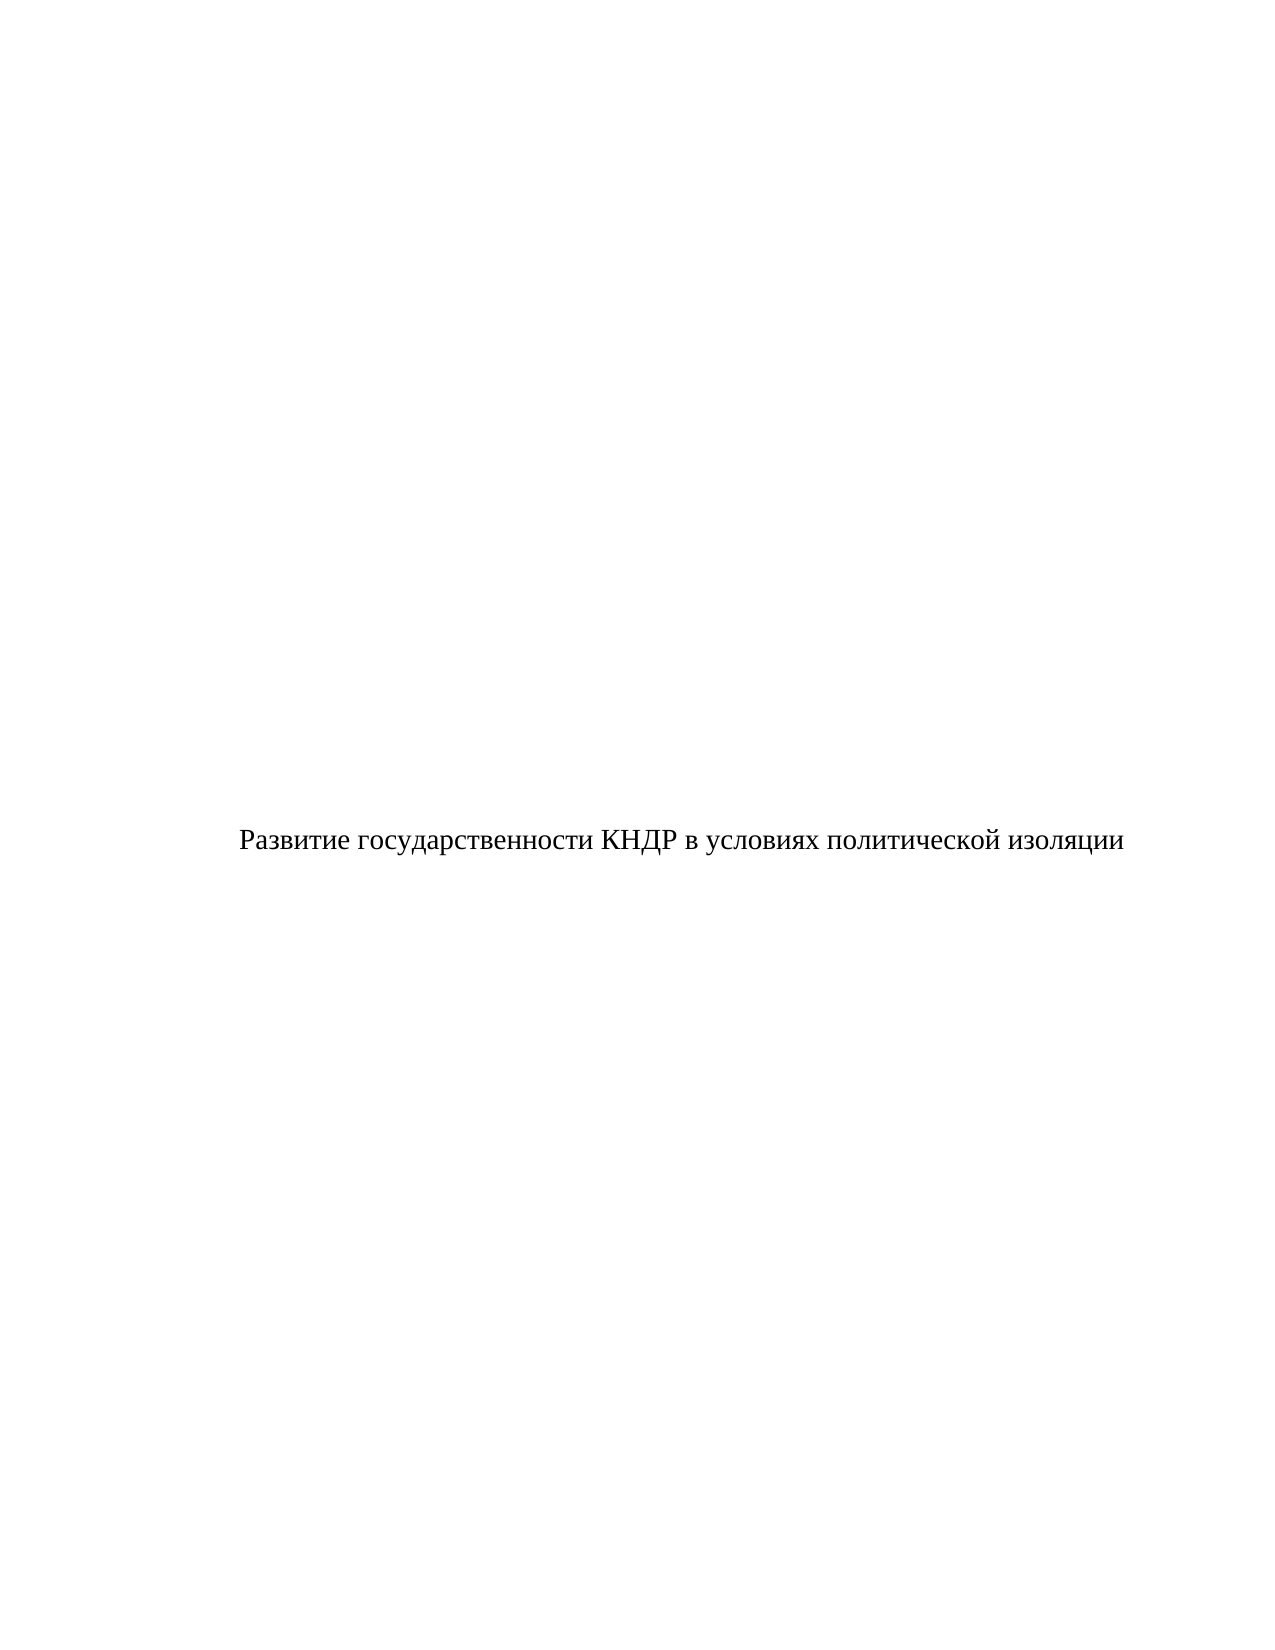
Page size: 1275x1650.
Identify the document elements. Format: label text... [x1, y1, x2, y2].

text Развитие государственности КНДР в условиях политической изоляции [177, 822, 1186, 856]
